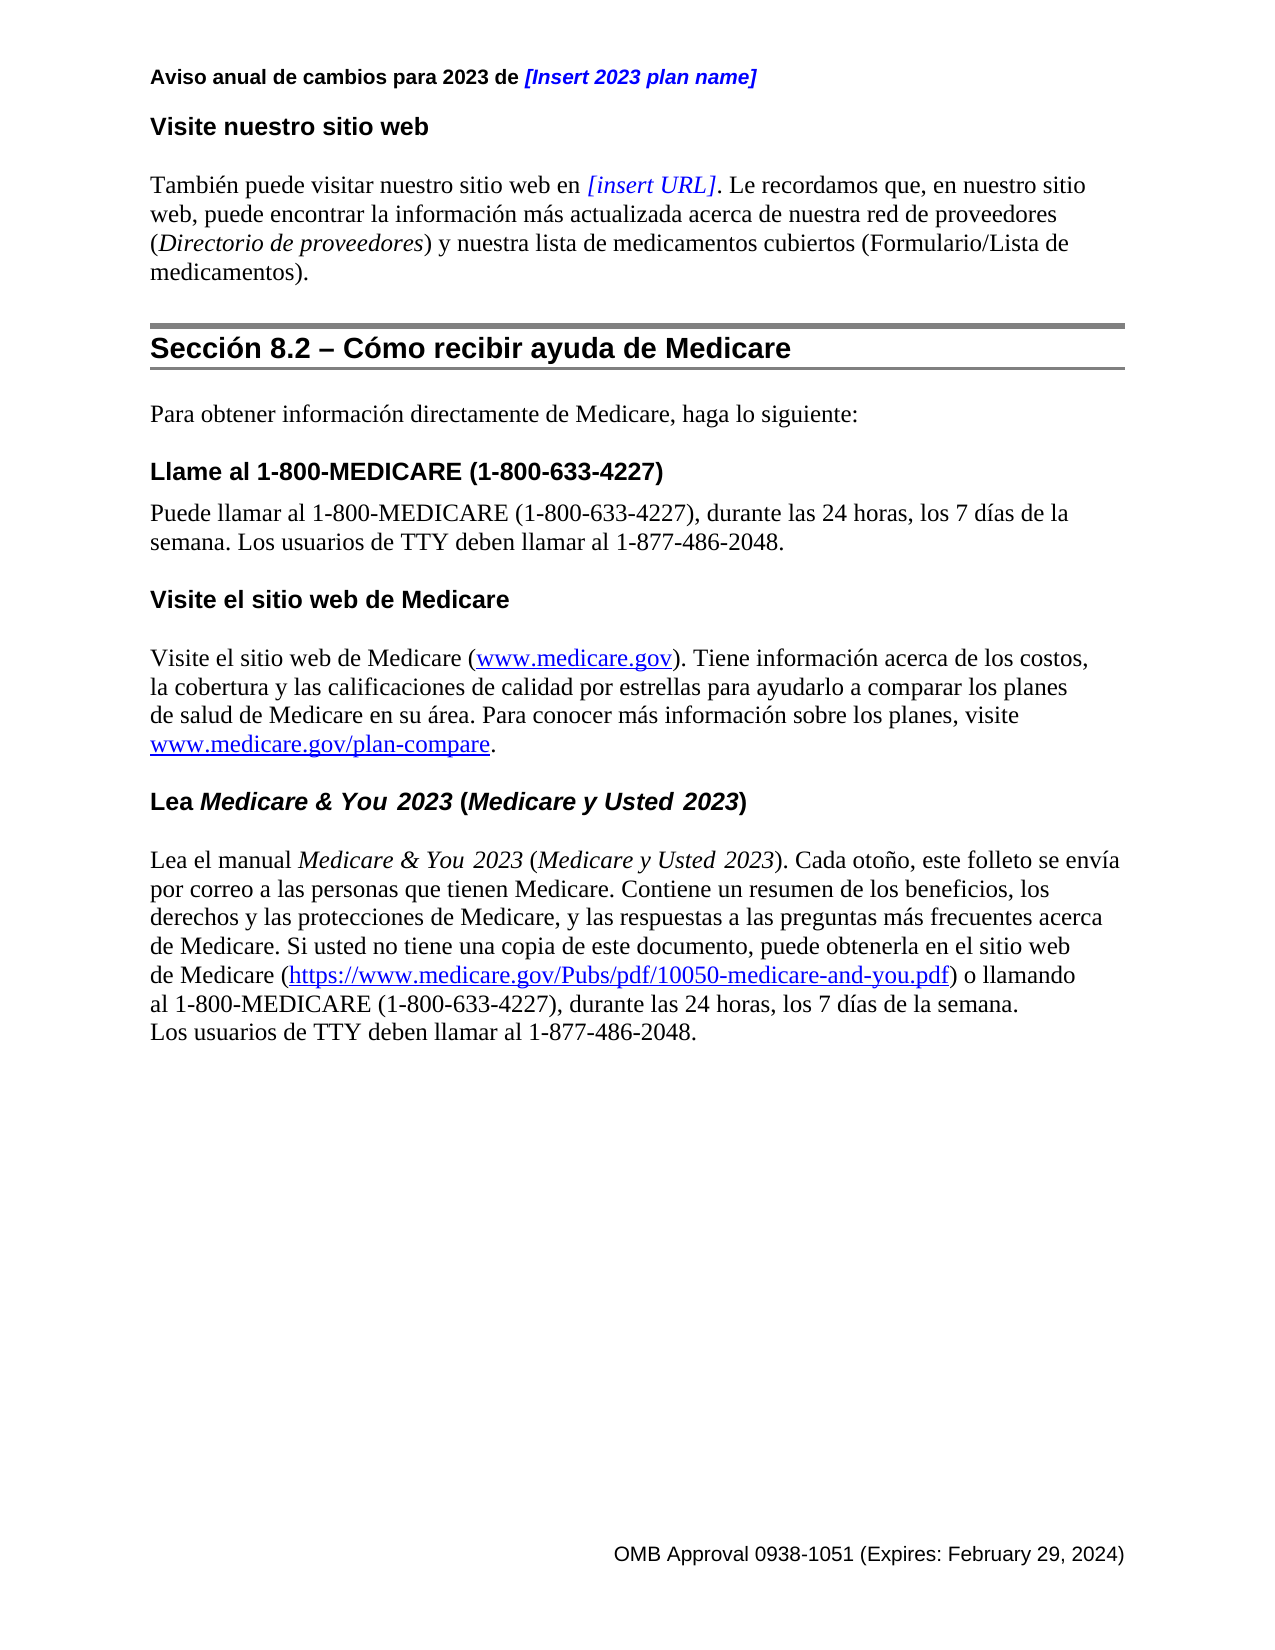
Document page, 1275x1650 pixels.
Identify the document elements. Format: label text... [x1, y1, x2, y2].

subtitle Visite el sitio web de Medicare [150, 585, 1125, 614]
subtitle Llame al 1-800-MEDICARE (1-800-633-4227) [150, 457, 1125, 486]
text Para obtener información directamente de Medicare, haga lo siguiente: [150, 399, 1125, 428]
text También puede visitar nuestro sitio web en [insert URL]. Le recordamos que, en nuestro sitio web, puede encontrar la información más actualizada acerca de nuestra red de proveedores (Directorio de proveedores) y nuestra lista de medicamentos cubiertos (Formulario/Lista de medicamentos). [150, 170, 1125, 285]
subtitle Sección 8.2 – Cómo recibir ayuda de Medicare [150, 329, 1125, 367]
subtitle Lea Medicare & You 2023 (Medicare y Usted 2023) [150, 787, 1125, 816]
subtitle Visite nuestro sitio web [150, 112, 1125, 141]
text Puede llamar al 1-800-MEDICARE (1-800-633-4227), durante las 24 horas, los 7 días de la semana. Los usuarios de TTY deben llamar al 1-877-486-2048. [150, 498, 1134, 556]
text Visite el sitio web de Medicare (www.medicare.gov). Tiene información acerca de los costos, la cobertura y las calificaciones de calidad por estrellas para ayudarlo a comparar los planes de salud de Medicare en su área. Para conocer más información sobre los planes, visite www.medicare.gov/plan-compare. [150, 643, 1125, 758]
text Lea el manual Medicare & You 2023 (Medicare y Usted 2023). Cada otoño, este folleto se envía por correo a las personas que tienen Medicare. Contiene un resumen de los beneficios, los derechos y las protecciones de Medicare, y las respuestas a las preguntas más frecuentes acerca de Medicare. Si usted no tiene una copia de este documento, puede obtenerla en el sitio web de Medicare (https://www.medicare.gov/Pubs/pdf/10050-medicare-and-you.pdf) o llamando al 1-800-MEDICARE (1-800-633-4227), durante las 24 horas, los 7 días de la semana. Los usuarios de TTY deben llamar al 1-877-486-2048. [150, 845, 1125, 1046]
